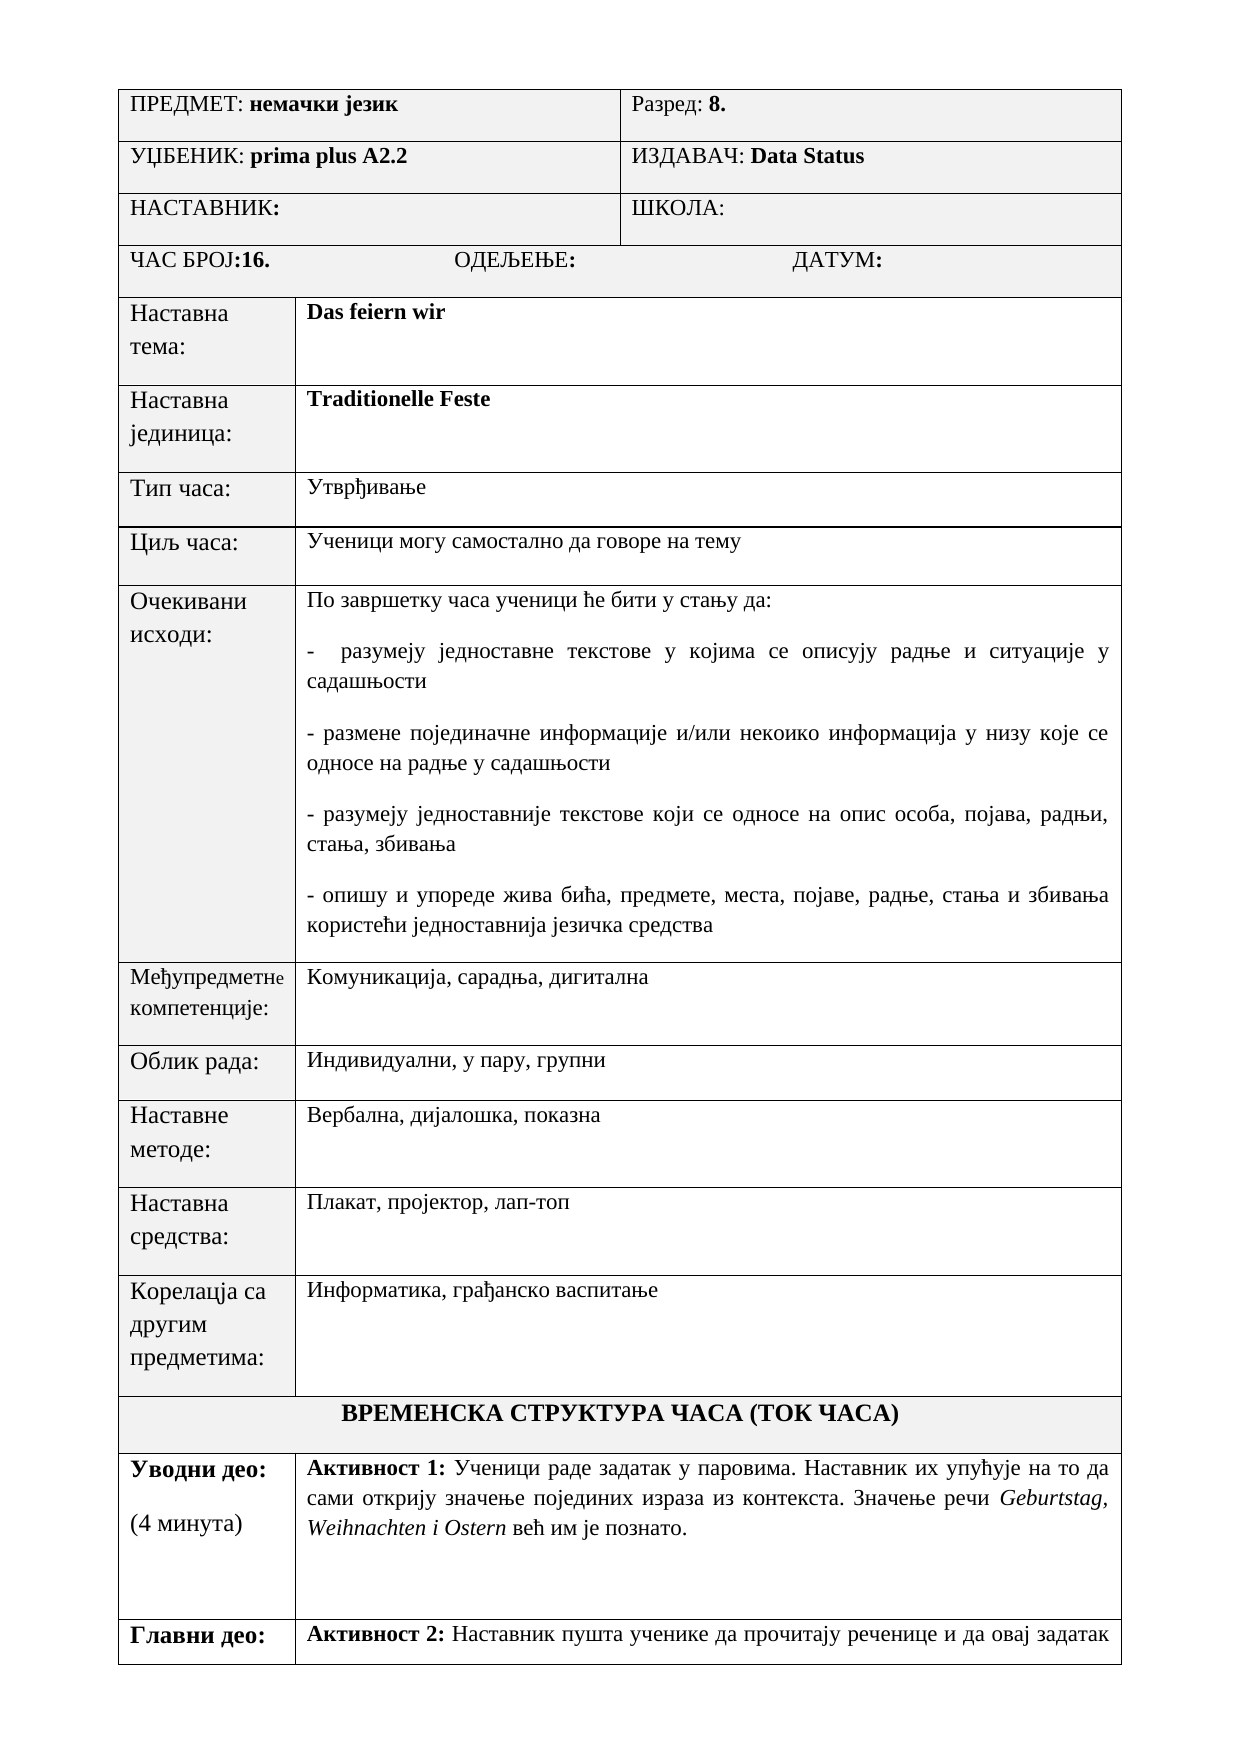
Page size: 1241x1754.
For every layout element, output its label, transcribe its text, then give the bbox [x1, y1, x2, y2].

table_cell Das feiern wir [296, 298, 1121, 384]
table_cell Наставна тема: [119, 298, 295, 384]
table_cell Наставна јединица: [119, 386, 295, 472]
table_cell Облик рада: [119, 1046, 295, 1099]
table_cell Уводни део: (4 минута) [119, 1454, 295, 1619]
table_cell Индивидуални, у пару, групни [296, 1046, 1121, 1099]
table_cell Наставна средства: [119, 1188, 295, 1275]
table_cell ИЗДАВАЧ: Data Status [621, 142, 1121, 193]
table_cell УЏБЕНИК: prima plus A2.2 [119, 142, 620, 193]
table_cell Очекивани исходи: [119, 586, 295, 962]
table_cell ВРЕМЕНСКА СТРУКТУРА ЧАСА (ТОК ЧАСА) [119, 1397, 1121, 1453]
table_header ПРЕДМЕТ: немачки језик [119, 90, 620, 141]
table_cell Наставне методе: [119, 1101, 295, 1187]
table_cell ОДЕЉЕЊЕ: [443, 246, 781, 297]
table_cell По завршетку часа ученици ће бити у стању да: - разумеју једноставне текстове у којима се описују радње и ситуације у садашњости - размене појединачне информације и/или некоико информација у низу које се односе на радње у садашњости - разумеју једноставније текстове који се односе на опис особа, појава, радњи, стања, збивања - опишу и упореде жива бића, предмете, места, појаве, радње, стања и збивања користећи једноставнија језичка средства [296, 586, 1121, 962]
table_header Разред: 8. [621, 90, 1121, 141]
table_cell НАСТАВНИК: [119, 194, 620, 245]
table_cell Плакат, пројектор, лап-топ [296, 1188, 1121, 1275]
table_cell Информатика, грађанско васпитање [296, 1276, 1121, 1396]
table_cell Тип часа: [119, 473, 295, 526]
table_cell Циљ часа: [119, 528, 295, 585]
table_cell Ученици могу самостално да говоре на тему [296, 528, 1121, 585]
table_cell ДАТУМ: [781, 246, 1121, 297]
table_cell Активност 1: Ученици раде задатак у паровима. Наставник их упућује на то да сами открију значење појединих израза из контекста. Значење речи Geburtstag, Weihnachten i Ostern већ им је познато. [296, 1454, 1121, 1619]
table_cell Комуникација, сарадња, дигитална [296, 963, 1121, 1045]
table_cell Вербална, дијалошка, показна [296, 1101, 1121, 1187]
table_cell Утврђивање [296, 473, 1121, 526]
table_cell Међупредметне компетенције: [119, 963, 295, 1045]
table_cell ШКОЛА: [621, 194, 1121, 245]
table_cell ЧАС БРОЈ:16. [119, 246, 443, 297]
table_cell Корелацја са другим предметима: [119, 1276, 295, 1396]
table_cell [296, 1620, 1121, 1664]
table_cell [119, 1620, 295, 1664]
table_cell Traditionelle Feste [296, 386, 1121, 472]
